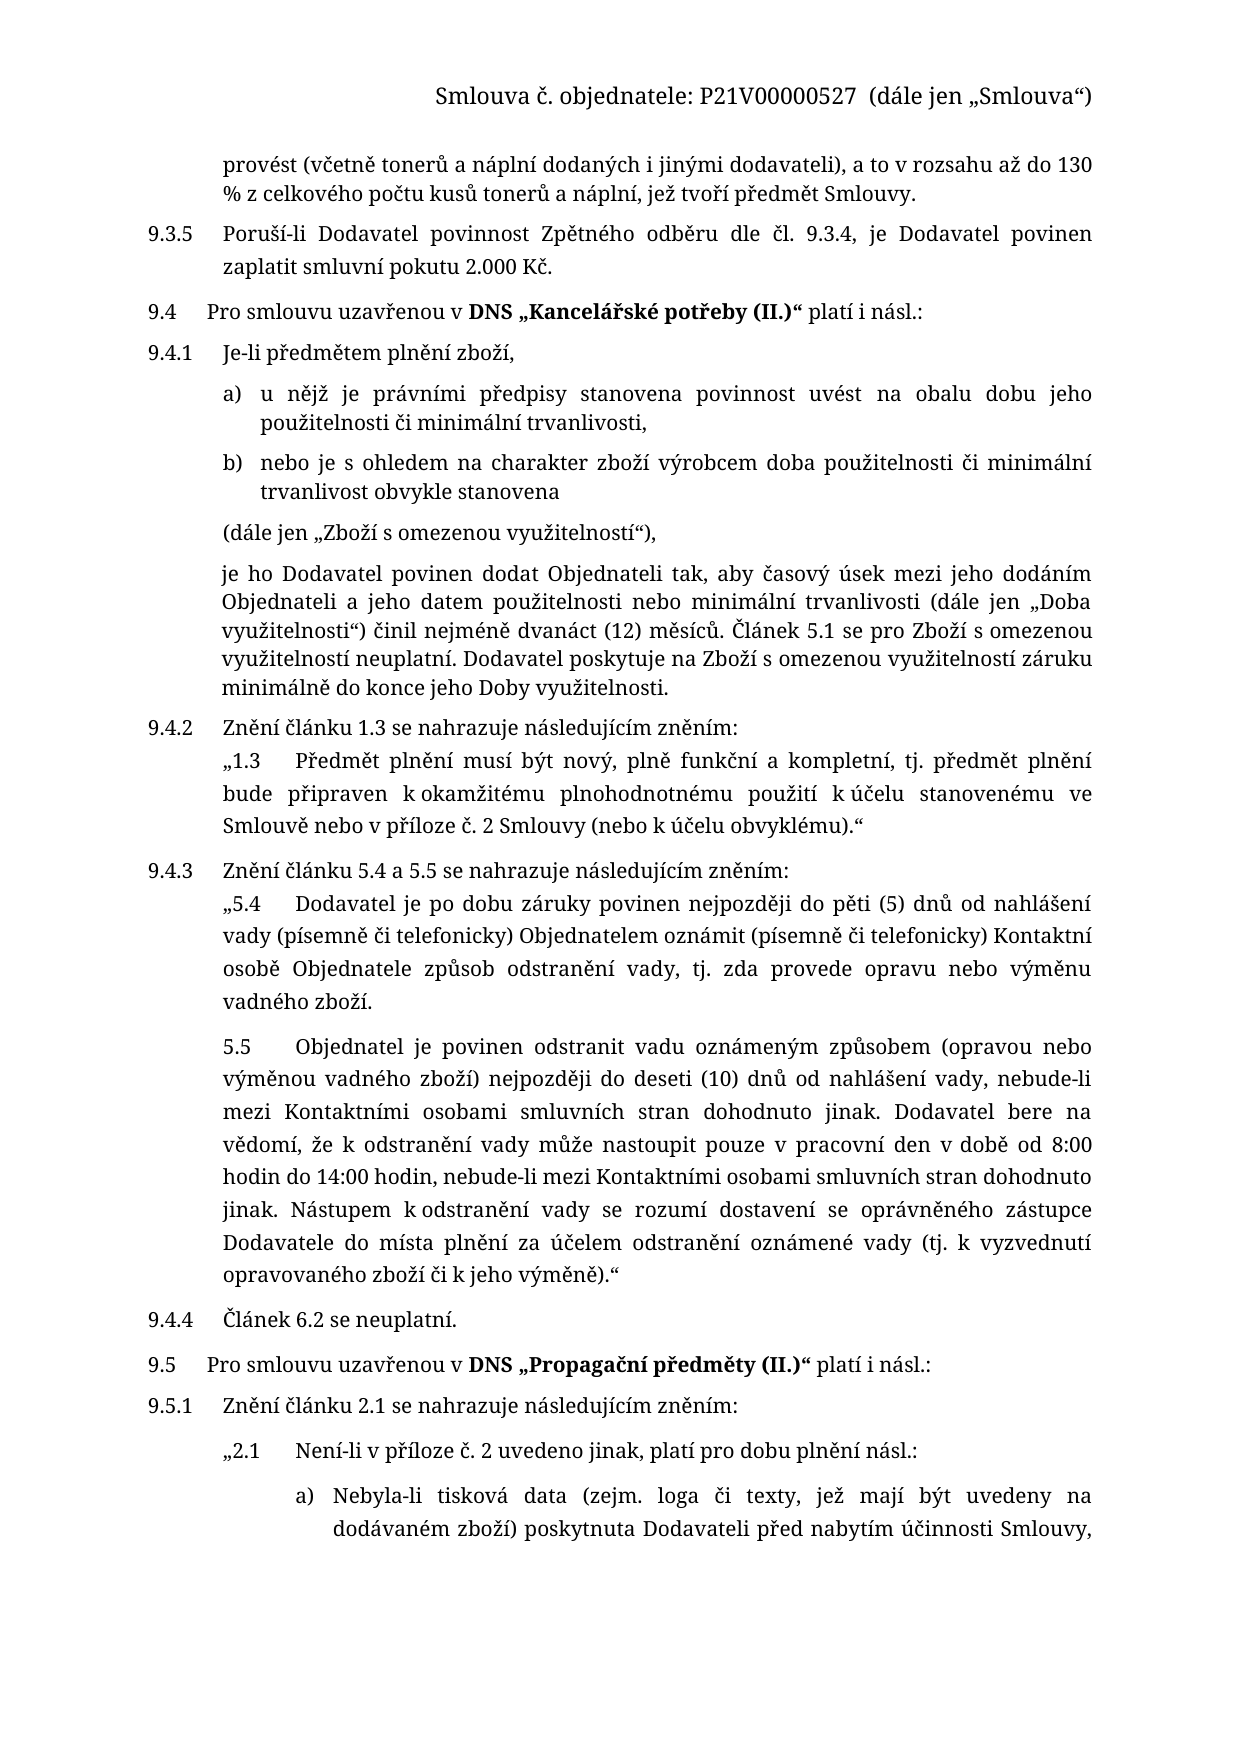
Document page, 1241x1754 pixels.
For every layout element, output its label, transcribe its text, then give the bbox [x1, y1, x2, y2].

list „5.4 Dodavatel je po dobu záruky povinen nejpozději do pěti (5) dnů od nahlášení vady (písemně či telefonicky) Objednatelem oznámit (písemně či telefonicky) Kontaktní osobě Objednatele způsob odstranění vady, tj. zda provede opravu nebo výměnu vadného zboží. [223, 889, 1093, 1015]
list Poruší-li Dodavatel povinnost Zpětného odběru dle čl. 9.3.4, je Dodavatel povinen zaplatit smluvní pokutu 2.000 Kč. [148, 219, 1093, 281]
list 5.5 Objednatel je povinen odstranit vadu oznámeným způsobem (opravou nebo výměnou vadného zboží) nejpozději do deseti (10) dnů od nahlášení vady, nebude-li mezi Kontaktními osobami smluvních stran dohodnuto jinak. Dodavatel bere na vědomí, že k odstranění vady může nastoupit pouze v pracovní den v době od 8:00 hodin do 14:00 hodin, nebude-li mezi Kontaktními osobami smluvních stran dohodnuto jinak. Nástupem k odstranění vady se rozumí dostavení se oprávněného zástupce Dodavatele do místa plnění za účelem odstranění oznámené vady (tj. k vyzvednutí opravovaného zboží či k jeho výměně).“ [223, 1032, 1093, 1289]
list Pro smlouvu uzavřenou v DNS „Kancelářské potřeby (II.)“ platí i násl.: [148, 297, 1093, 326]
list „1.3 Předmět plnění musí být nový, plně funkční a kompletní, tj. předmět plnění bude připraven k okamžitému plnohodnotnému použití k účelu stanovenému ve Smlouvě nebo v příloze č. 2 Smlouvy (nebo k účelu obvyklému).“ [223, 746, 1093, 840]
list Článek 6.2 se neuplatní. [148, 1305, 1093, 1334]
list „2.1 Není-li v příloze č. 2 uvedeno jinak, platí pro dobu plnění násl.: [223, 1436, 1093, 1465]
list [148, 150, 1093, 207]
list Pro smlouvu uzavřenou v DNS „Propagační předměty (II.)“ platí i násl.: [148, 1350, 1093, 1379]
text je ho Dodavatel povinen dodat Objednateli tak, aby časový úsek mezi jeho dodáním Objednateli a jeho datem použitelnosti nebo minimální trvanlivosti (dále jen „Doba využitelnosti“) činil nejméně dvanáct (12) měsíců. Článek 5.1 se pro Zboží s omezenou využitelností neuplatní. Dodavatel poskytuje na Zboží s omezenou využitelností záruku minimálně do konce jeho Doby využitelnosti. [221, 559, 1093, 701]
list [295, 1482, 1093, 1543]
list Znění článku 2.1 se nahrazuje následujícím zněním: [148, 1391, 1093, 1420]
list Znění článku 5.4 a 5.5 se nahrazuje následujícím zněním: [148, 856, 1093, 885]
list Znění článku 1.3 se nahrazuje následujícím zněním: [148, 713, 1093, 742]
text (dále jen „Zboží s omezenou využitelností“), [223, 518, 1093, 546]
list u nějž je právními předpisy stanovena povinnost uvést na obalu dobu jeho použitelnosti či minimální trvanlivosti, [223, 379, 1093, 436]
list Je-li předmětem plnění zboží, [148, 338, 1093, 367]
list nebo je s ohledem na charakter zboží výrobcem doba použitelnosti či minimální trvanlivost obvykle stanovena [223, 448, 1093, 505]
